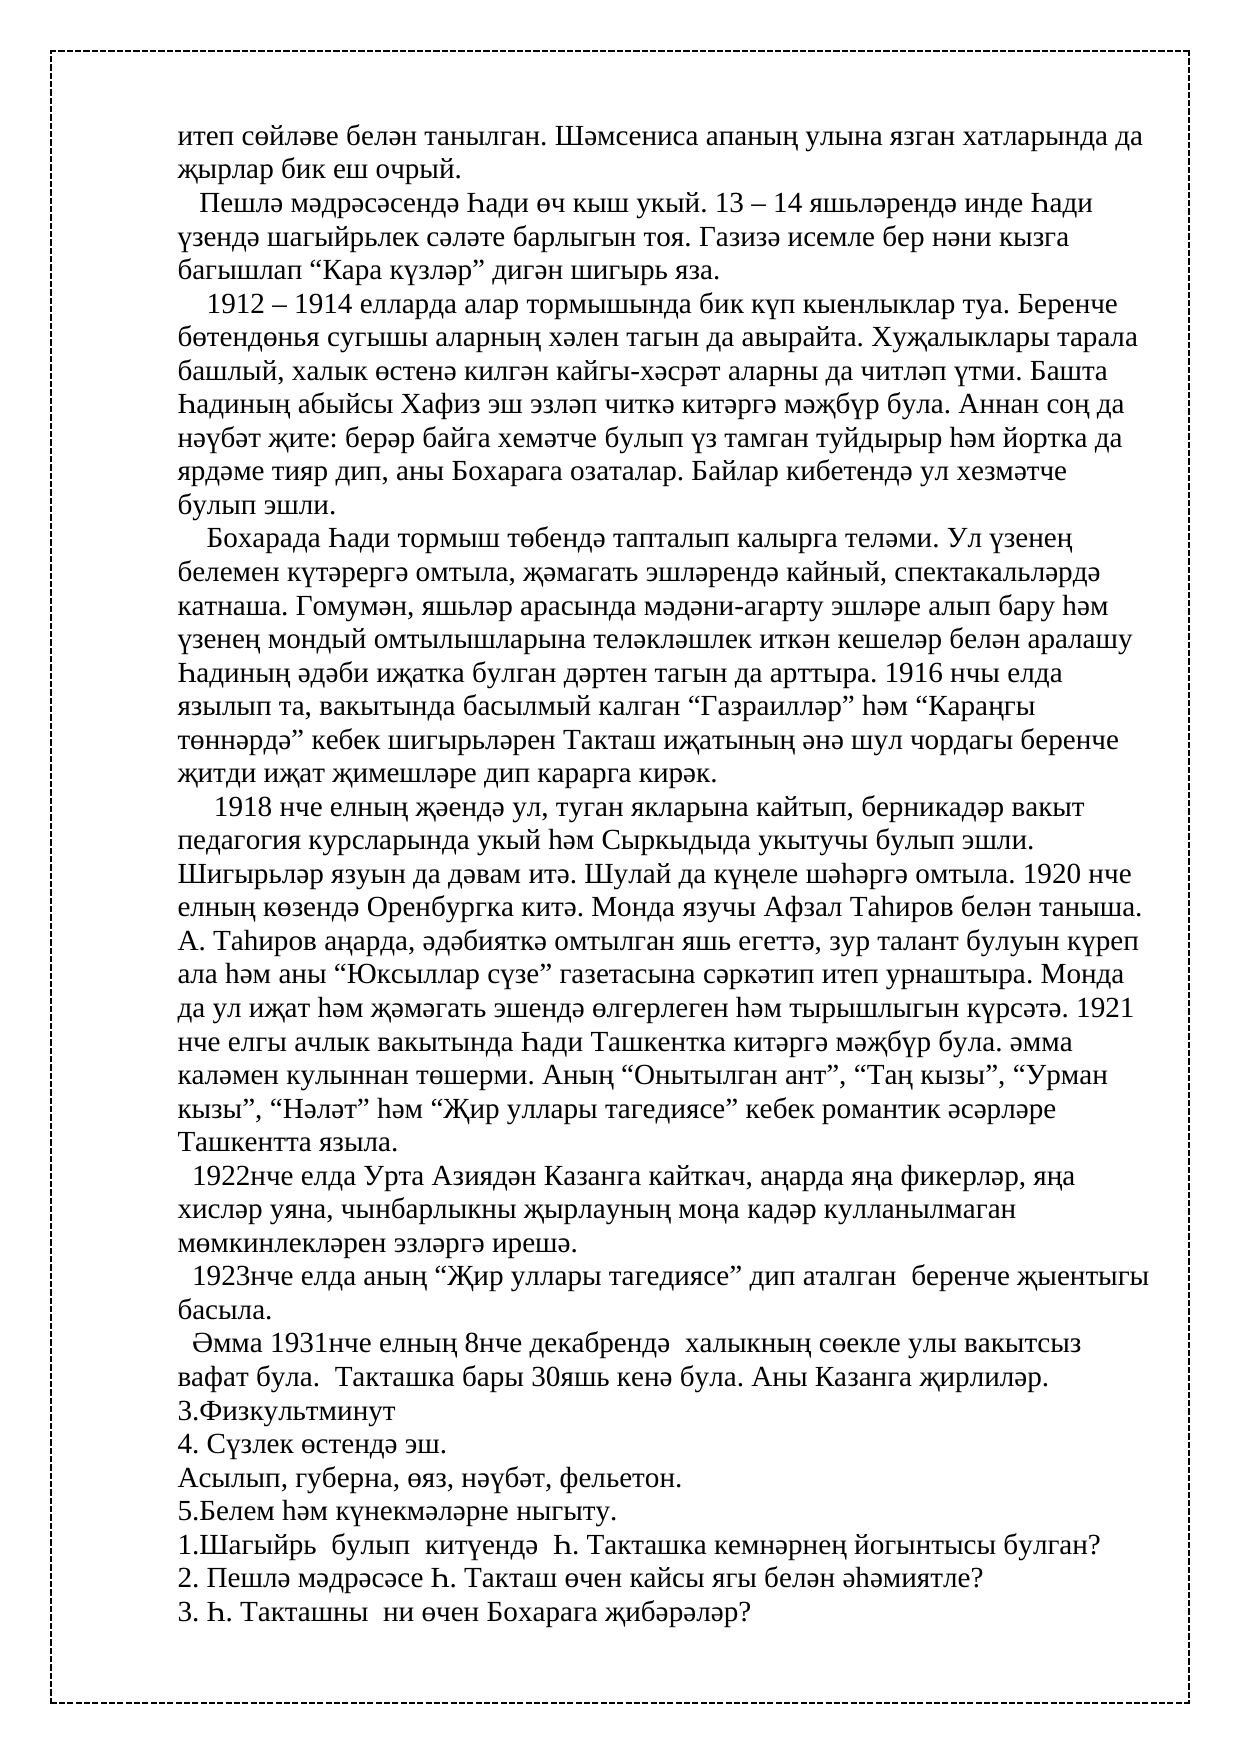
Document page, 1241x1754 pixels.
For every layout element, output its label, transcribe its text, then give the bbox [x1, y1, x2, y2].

text 1.Шагыйрь булып китүендә Һ. Такташка кемнәрнең йогынтысы булган? [177, 1527, 1152, 1560]
text 1922нче елда Урта Азиядән Казанга кайткач, аңарда яңа фикерләр, яңа хисләр уяна, чынбарлыкны җырлауның моңа кадәр кулланылмаган мөмкинлекләрен эзләргә ирешә. [177, 1158, 1152, 1258]
text 3.Физкультминут [177, 1393, 1152, 1426]
text 1923нче елда аның “Җир уллары тагедиясе” дип аталган беренче җыентыгы басыла. [177, 1258, 1152, 1326]
text 3. Һ. Такташны ни өчен Бохарага җибәрәләр? [177, 1594, 1152, 1627]
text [177, 118, 1152, 185]
text Әмма 1931нче елның 8нче декабрендә халыкның сөекле улы вакытсыз вафат була. Такташка бары 30яшь кенә була. Аны Казанга җирлиләр. [177, 1326, 1152, 1393]
text 2. Пешлә мәдрәсәсе Һ. Такташ өчен кайсы ягы белән әһәмиятле? [177, 1560, 1152, 1594]
text 4. Сүзлек өстендә эш. [177, 1426, 1152, 1460]
text Асылып, губерна, өяз, нәүбәт, фельетон. [177, 1460, 1152, 1493]
text 5.Белем һәм күнекмәләрне ныгыту. [177, 1493, 1152, 1527]
text 1918 нче елның җәендә ул, туган якларына кайтып, берникадәр вакыт педагогия курсларында укый һәм Сыркыдыда укытучы булып эшли. Шигырьләр язуын да дәвам итә. Шулай да күңеле шәһәргә омтыла. 1920 нче елның көзендә Оренбургка китә. Монда язучы Афзал Таһиров белән таныша. А. Таһиров аңарда, әдәбияткә омтылган яшь егеттә, зур талант булуын күреп ала һәм аны “Юксыллар сүзе” газетасына сәркәтип итеп урнаштыра. Монда да ул иҗат һәм җәмәгать эшендә өлгерлеген һәм тырышлыгын күрсәтә. 1921 нче елгы ачлык вакытында Һади Ташкентка китәргә мәҗбүр була. әмма каләмен кулыннан төшерми. Аның “Онытылган ант”, “Таң кызы”, “Урман кызы”, “Нәләт” һәм “Җир уллары тагедиясе” кебек романтик әсәрләре Ташкентта языла. [177, 789, 1152, 1158]
text Бохарада Һади тормыш төбендә тапталып калырга теләми. Ул үзенең белемен күтәрергә омтыла, җәмагать эшләрендә кайный, спектакальләрдә катнаша. Гомумән, яшьләр арасында мәдәни-агарту эшләре алып бару һәм үзенең мондый омтылышларына теләкләшлек иткән кешеләр белән аралашу Һадиның әдәби иҗатка булган дәртен тагын да арттыра. 1916 нчы елда язылып та, вакытында басылмый калган “Газраилләр” һәм “Караңгы төннәрдә” кебек шигырьләрен Такташ иҗатының әнә шул чордагы беренче җитди иҗат җимешләре дип карарга кирәк. [177, 521, 1152, 789]
text Пешлә мәдрәсәсендә Һади өч кыш укый. 13 – 14 яшьләрендә инде Һади үзендә шагыйрьлек сәләте барлыгын тоя. Газизә исемле бер нәни кызга багышлап “Кара күзләр” дигән шигырь яза. [177, 185, 1152, 286]
text 1912 – 1914 елларда алар тормышында бик күп кыенлыклар туа. Беренче бөтендөнья сугышы аларның хәлен тагын да авырайта. Хуҗалыклары тарала башлый, халык өстенә килгән кайгы-хәсрәт аларны да читләп үтми. Башта Һадиның абыйсы Хафиз эш эзләп читкә китәргә мәҗбүр була. Аннан соң да нәүбәт җите: берәр байга хемәтче булып үз тамган туйдырыр һәм йортка да ярдәме тияр дип, аны Бохарага озаталар. Байлар кибетендә ул хезмәтче булып эшли. [177, 286, 1152, 521]
